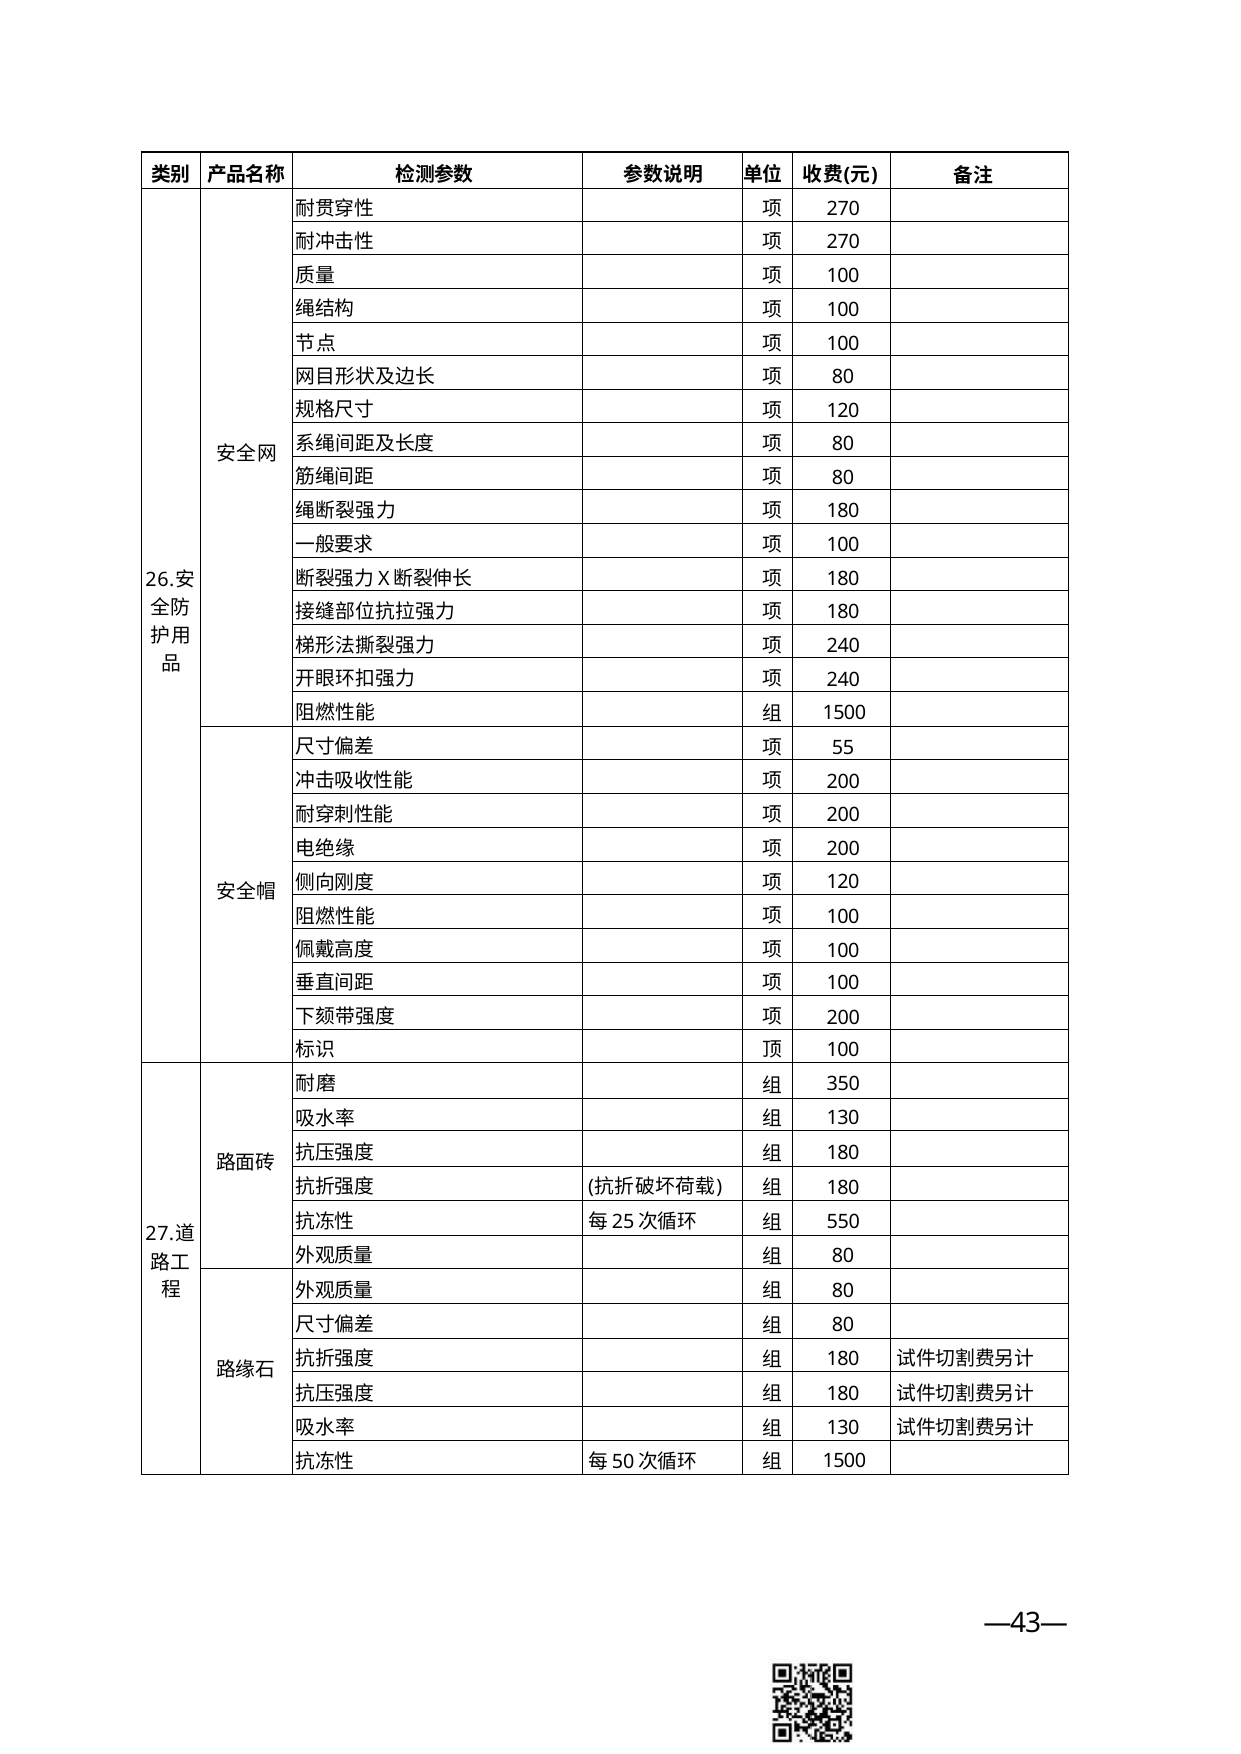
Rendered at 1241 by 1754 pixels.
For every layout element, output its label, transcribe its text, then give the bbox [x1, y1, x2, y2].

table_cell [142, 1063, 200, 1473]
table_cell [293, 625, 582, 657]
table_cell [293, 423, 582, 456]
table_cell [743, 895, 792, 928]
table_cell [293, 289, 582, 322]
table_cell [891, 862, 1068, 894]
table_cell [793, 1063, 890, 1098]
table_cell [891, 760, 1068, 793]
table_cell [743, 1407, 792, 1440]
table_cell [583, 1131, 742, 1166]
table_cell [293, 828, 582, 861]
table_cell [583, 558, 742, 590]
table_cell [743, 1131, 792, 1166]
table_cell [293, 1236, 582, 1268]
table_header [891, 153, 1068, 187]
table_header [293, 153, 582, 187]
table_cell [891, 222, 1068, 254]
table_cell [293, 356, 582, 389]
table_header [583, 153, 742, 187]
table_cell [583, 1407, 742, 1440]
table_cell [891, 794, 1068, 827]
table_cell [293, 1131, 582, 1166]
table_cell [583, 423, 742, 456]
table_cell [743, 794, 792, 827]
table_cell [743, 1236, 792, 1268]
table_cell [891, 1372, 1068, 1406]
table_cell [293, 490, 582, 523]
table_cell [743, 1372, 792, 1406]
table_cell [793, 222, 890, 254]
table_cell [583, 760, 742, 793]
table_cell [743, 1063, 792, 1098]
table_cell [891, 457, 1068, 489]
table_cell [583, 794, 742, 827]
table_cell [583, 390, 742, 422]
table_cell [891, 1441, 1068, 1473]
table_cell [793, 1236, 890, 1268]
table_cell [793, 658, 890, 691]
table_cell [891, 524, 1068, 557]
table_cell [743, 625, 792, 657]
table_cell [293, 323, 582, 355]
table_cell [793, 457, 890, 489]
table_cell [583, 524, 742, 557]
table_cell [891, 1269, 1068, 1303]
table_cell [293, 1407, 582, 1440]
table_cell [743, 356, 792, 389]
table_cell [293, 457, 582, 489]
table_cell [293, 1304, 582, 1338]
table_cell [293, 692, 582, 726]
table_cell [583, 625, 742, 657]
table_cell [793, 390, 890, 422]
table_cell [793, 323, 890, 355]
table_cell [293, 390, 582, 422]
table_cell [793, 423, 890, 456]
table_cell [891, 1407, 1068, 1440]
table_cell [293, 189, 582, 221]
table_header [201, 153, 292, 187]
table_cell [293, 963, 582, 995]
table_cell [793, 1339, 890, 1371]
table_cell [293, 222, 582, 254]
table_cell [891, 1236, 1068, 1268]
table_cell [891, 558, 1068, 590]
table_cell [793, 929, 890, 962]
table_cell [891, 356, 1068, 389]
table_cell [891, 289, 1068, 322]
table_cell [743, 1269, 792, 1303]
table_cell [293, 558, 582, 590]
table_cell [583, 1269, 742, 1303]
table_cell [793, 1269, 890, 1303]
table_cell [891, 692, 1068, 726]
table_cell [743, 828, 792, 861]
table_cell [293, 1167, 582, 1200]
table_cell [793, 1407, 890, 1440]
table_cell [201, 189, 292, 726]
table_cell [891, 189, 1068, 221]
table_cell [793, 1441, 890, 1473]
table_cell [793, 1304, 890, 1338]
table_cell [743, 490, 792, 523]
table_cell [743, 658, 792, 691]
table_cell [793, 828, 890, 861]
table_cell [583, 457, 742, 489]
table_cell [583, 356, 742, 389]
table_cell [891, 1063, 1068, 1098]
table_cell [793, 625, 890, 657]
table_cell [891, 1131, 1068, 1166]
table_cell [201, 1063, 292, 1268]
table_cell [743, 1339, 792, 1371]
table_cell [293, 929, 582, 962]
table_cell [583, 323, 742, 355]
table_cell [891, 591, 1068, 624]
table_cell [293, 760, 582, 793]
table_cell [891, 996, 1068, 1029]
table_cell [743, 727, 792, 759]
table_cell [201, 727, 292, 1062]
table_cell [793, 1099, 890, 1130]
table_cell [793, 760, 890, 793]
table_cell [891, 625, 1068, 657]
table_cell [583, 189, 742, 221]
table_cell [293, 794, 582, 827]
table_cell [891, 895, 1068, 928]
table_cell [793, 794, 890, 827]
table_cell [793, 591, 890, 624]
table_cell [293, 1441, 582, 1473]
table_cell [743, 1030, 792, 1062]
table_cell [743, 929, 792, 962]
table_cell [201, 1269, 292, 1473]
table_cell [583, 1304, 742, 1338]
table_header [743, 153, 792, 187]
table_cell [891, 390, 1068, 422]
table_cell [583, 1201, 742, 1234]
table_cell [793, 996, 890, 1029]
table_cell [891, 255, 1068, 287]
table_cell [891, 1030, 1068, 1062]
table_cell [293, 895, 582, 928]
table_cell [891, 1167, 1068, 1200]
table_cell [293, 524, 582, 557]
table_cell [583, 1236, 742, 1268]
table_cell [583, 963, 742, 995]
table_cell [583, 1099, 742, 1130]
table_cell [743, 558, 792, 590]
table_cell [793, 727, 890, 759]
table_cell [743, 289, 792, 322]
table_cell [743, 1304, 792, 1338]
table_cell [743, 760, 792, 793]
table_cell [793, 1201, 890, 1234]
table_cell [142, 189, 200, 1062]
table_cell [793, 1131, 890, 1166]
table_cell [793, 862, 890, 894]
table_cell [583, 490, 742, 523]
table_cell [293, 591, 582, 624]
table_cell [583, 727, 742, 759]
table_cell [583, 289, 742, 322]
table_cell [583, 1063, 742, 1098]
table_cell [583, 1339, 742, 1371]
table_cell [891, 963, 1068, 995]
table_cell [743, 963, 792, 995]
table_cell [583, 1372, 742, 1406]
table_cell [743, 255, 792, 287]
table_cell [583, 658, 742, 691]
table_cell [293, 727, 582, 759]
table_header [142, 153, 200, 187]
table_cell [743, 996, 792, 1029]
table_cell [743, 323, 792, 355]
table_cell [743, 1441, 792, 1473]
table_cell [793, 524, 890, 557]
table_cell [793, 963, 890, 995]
picture [767, 1656, 855, 1744]
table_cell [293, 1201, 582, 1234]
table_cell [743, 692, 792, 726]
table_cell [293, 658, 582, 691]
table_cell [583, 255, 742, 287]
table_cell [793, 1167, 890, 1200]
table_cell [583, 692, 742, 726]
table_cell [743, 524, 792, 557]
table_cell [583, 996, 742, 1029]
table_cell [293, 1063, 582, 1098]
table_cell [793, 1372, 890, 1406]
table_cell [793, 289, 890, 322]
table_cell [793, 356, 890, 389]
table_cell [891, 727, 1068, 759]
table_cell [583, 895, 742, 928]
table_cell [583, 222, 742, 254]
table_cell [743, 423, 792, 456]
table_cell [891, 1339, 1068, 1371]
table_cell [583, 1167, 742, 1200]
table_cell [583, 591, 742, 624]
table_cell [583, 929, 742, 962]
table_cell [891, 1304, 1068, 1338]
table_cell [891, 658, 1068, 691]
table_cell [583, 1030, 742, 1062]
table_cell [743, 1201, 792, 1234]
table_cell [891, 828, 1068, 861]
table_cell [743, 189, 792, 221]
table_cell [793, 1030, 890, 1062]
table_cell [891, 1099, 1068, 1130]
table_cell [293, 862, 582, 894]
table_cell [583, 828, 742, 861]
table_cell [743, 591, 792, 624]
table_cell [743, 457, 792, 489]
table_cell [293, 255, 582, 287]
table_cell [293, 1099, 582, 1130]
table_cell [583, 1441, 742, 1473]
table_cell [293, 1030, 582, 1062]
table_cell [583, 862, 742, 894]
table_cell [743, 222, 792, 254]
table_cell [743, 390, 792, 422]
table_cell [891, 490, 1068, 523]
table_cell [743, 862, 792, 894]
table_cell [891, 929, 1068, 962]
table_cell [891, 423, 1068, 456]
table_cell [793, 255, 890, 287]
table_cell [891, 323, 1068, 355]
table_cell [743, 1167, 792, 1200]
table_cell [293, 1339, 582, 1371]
text —43— [141, 1610, 1069, 1639]
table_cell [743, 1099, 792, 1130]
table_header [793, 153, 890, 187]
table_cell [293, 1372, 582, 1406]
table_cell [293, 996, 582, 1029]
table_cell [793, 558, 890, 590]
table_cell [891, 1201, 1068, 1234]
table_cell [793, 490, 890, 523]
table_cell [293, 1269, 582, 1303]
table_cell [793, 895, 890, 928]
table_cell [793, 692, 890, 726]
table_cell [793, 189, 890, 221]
